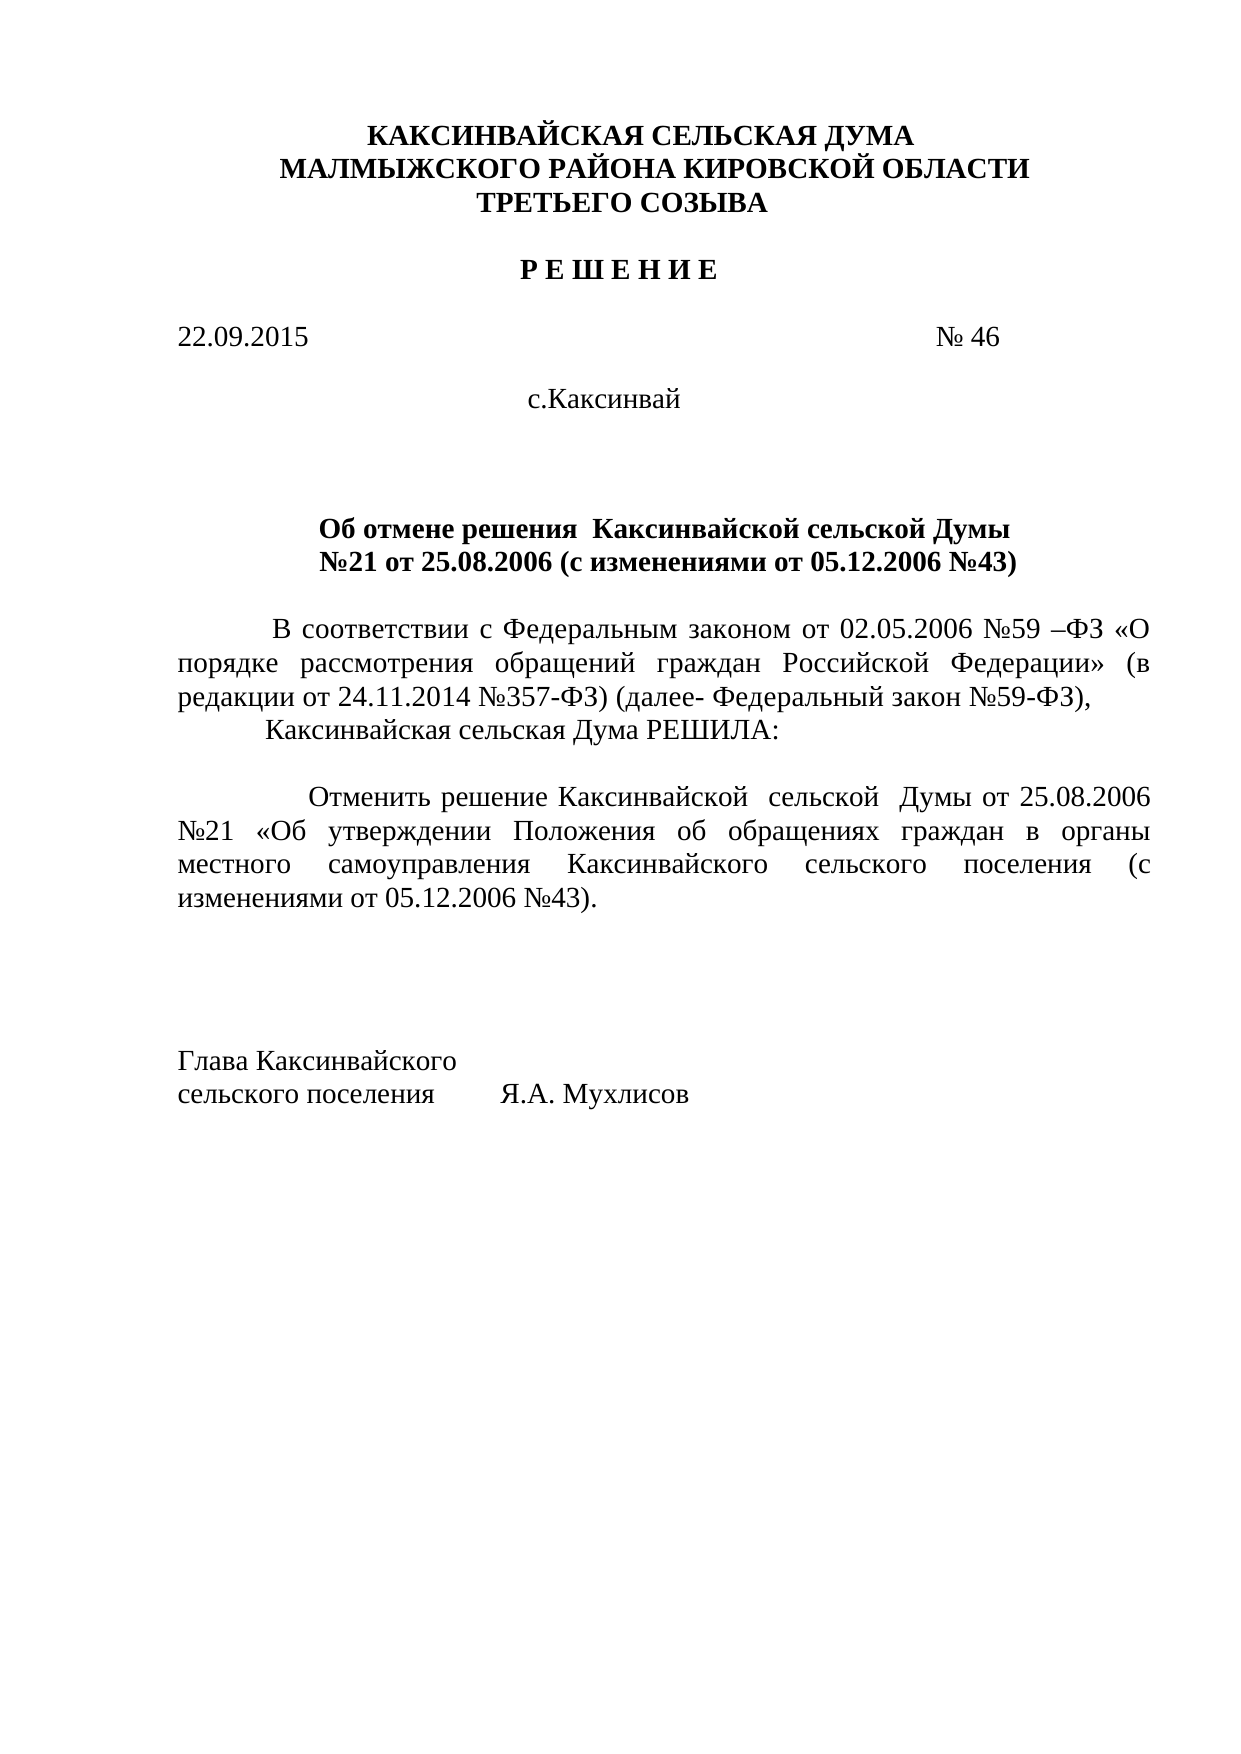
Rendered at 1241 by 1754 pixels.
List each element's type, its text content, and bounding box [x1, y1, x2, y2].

text Каксинвайская сельская Дума РЕШИЛА: [177, 712, 1152, 746]
text №21 от 25.08.2006 (с изменениями от 05.12.2006 №43) [177, 544, 1152, 578]
text сельского поселения Я.А. Мухлисов [177, 1076, 1152, 1110]
text Отменить решение Каксинвайской сельской Думы от 25.08.2006 №21 «Об утверждении Положения об обращениях граждан в органы местного самоуправления Каксинвайского сельского поселения (с изменениями от 05.12.2006 №43). [177, 779, 1152, 913]
text МАЛМЫЖСКОГО РАЙОНА КИРОВСКОЙ ОБЛАСТИ [177, 152, 1152, 185]
text с.Каксинвай [177, 382, 1152, 415]
text В соответствии с Федеральным законом от 02.05.2006 №59 –ФЗ «О порядке рассмотрения обращений граждан Российской Федерации» (в редакции от 24.11.2014 №357-ФЗ) (далее- Федеральный закон №59-ФЗ), [177, 612, 1152, 712]
text ТРЕТЬЕГО СОЗЫВА [177, 185, 1152, 219]
text 22.09.2015 № 46 [177, 319, 1152, 353]
text Глава Каксинвайского [177, 1043, 1152, 1076]
text Об отмене решения Каксинвайской сельской Думы [177, 511, 1152, 544]
text Р Е Ш Е Н И Е [177, 252, 1152, 286]
text КАКСИНВАЙСКАЯ СЕЛЬСКАЯ ДУМА [177, 118, 1152, 152]
